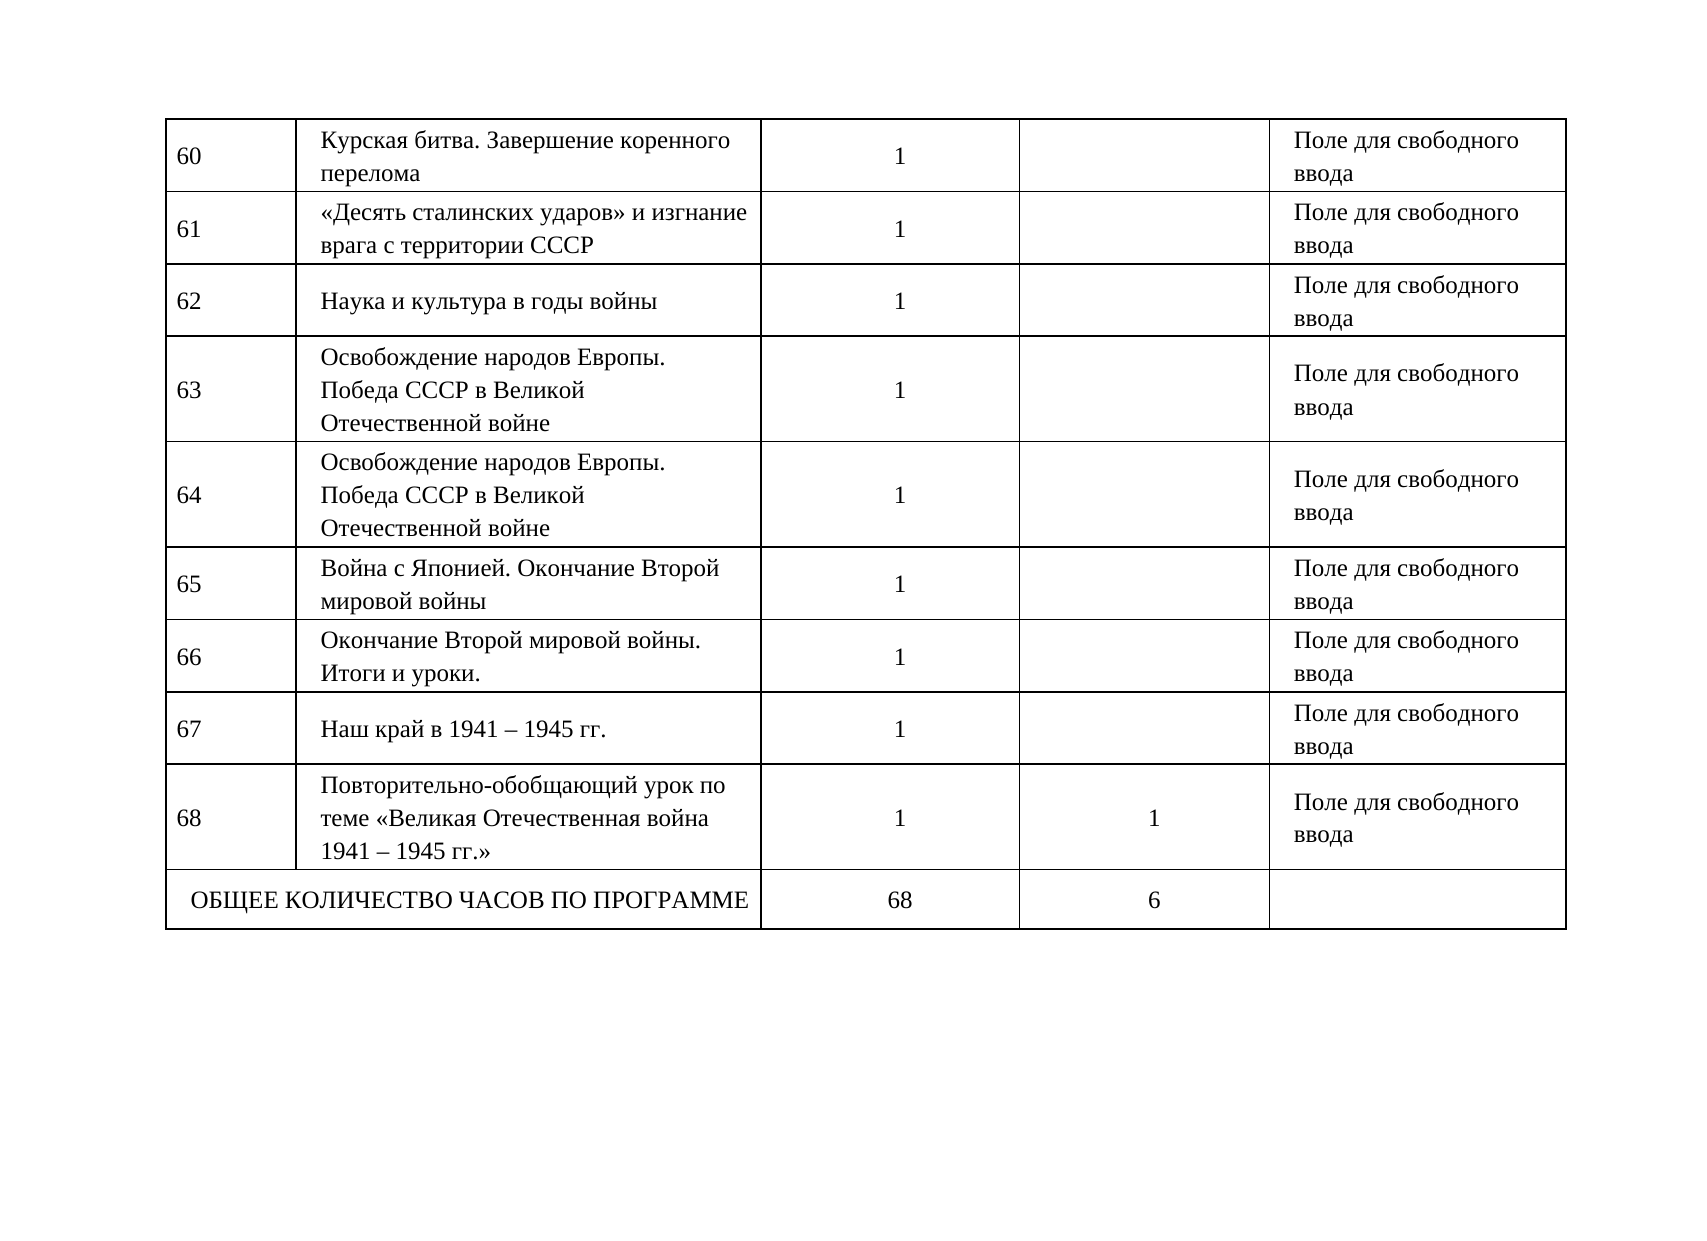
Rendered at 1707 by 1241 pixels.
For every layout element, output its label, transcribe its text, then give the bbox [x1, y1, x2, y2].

table_cell 61 [167, 192, 295, 263]
table_cell [1020, 337, 1269, 441]
table_cell 1 [1020, 765, 1269, 869]
table_cell Повторительно-обобщающий урок по теме «Великая Отечественная война 1941 – 1945 гг.» [297, 765, 760, 869]
table_cell 62 [167, 265, 295, 335]
table_cell [1020, 120, 1269, 191]
table_cell 67 [167, 693, 295, 763]
table_cell 68 [762, 870, 1019, 928]
table_cell Поле для свободного ввода [1270, 693, 1565, 763]
table_cell Освобождение народов Европы. Победа СССР в Великой Отечественной войне [297, 337, 760, 441]
table_cell 66 [167, 620, 295, 691]
table_cell 60 [167, 120, 295, 191]
table_cell Наука и культура в годы войны [297, 265, 760, 335]
table_cell 1 [762, 693, 1019, 763]
table_cell Окончание Второй мировой войны. Итоги и уроки. [297, 620, 760, 691]
table_cell Наш край в 1941 – 1945 гг. [297, 693, 760, 763]
table_cell [1020, 442, 1269, 546]
table_cell Поле для свободного ввода [1270, 442, 1565, 546]
table_cell Поле для свободного ввода [1270, 265, 1565, 335]
table_cell 6 [1020, 870, 1269, 928]
table_cell 63 [167, 337, 295, 441]
table_cell 65 [167, 548, 295, 618]
table_cell Поле для свободного ввода [1270, 620, 1565, 691]
table_cell [1270, 870, 1565, 928]
table_cell ОБЩЕЕ КОЛИЧЕСТВО ЧАСОВ ПО ПРОГРАММЕ [167, 870, 760, 928]
table_cell 1 [762, 265, 1019, 335]
table_cell Поле для свободного ввода [1270, 765, 1565, 869]
table_cell 1 [762, 442, 1019, 546]
table_cell [1020, 548, 1269, 618]
table_cell [1020, 620, 1269, 691]
table_cell Поле для свободного ввода [1270, 337, 1565, 441]
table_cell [1270, 120, 1565, 191]
table_cell «Десять сталинских ударов» и изгнание врага с территории СССР [297, 192, 760, 263]
table_cell 1 [762, 765, 1019, 869]
table_cell [1020, 693, 1269, 763]
table_cell Курская битва. Завершение коренного перелома [297, 120, 760, 191]
table_cell 68 [167, 765, 295, 869]
table_cell 64 [167, 442, 295, 546]
table_cell [1020, 265, 1269, 335]
table_cell 1 [762, 548, 1019, 618]
table_cell 1 [762, 192, 1019, 263]
table_cell 1 [762, 120, 1019, 191]
table_cell Освобождение народов Европы. Победа СССР в Великой Отечественной войне [297, 442, 760, 546]
table_cell 1 [762, 620, 1019, 691]
table_cell Поле для свободного ввода [1270, 192, 1565, 263]
table_cell Война с Японией. Окончание Второй мировой войны [297, 548, 760, 618]
table_cell Поле для свободного ввода [1270, 548, 1565, 618]
table_cell [1020, 192, 1269, 263]
table_cell 1 [762, 337, 1019, 441]
